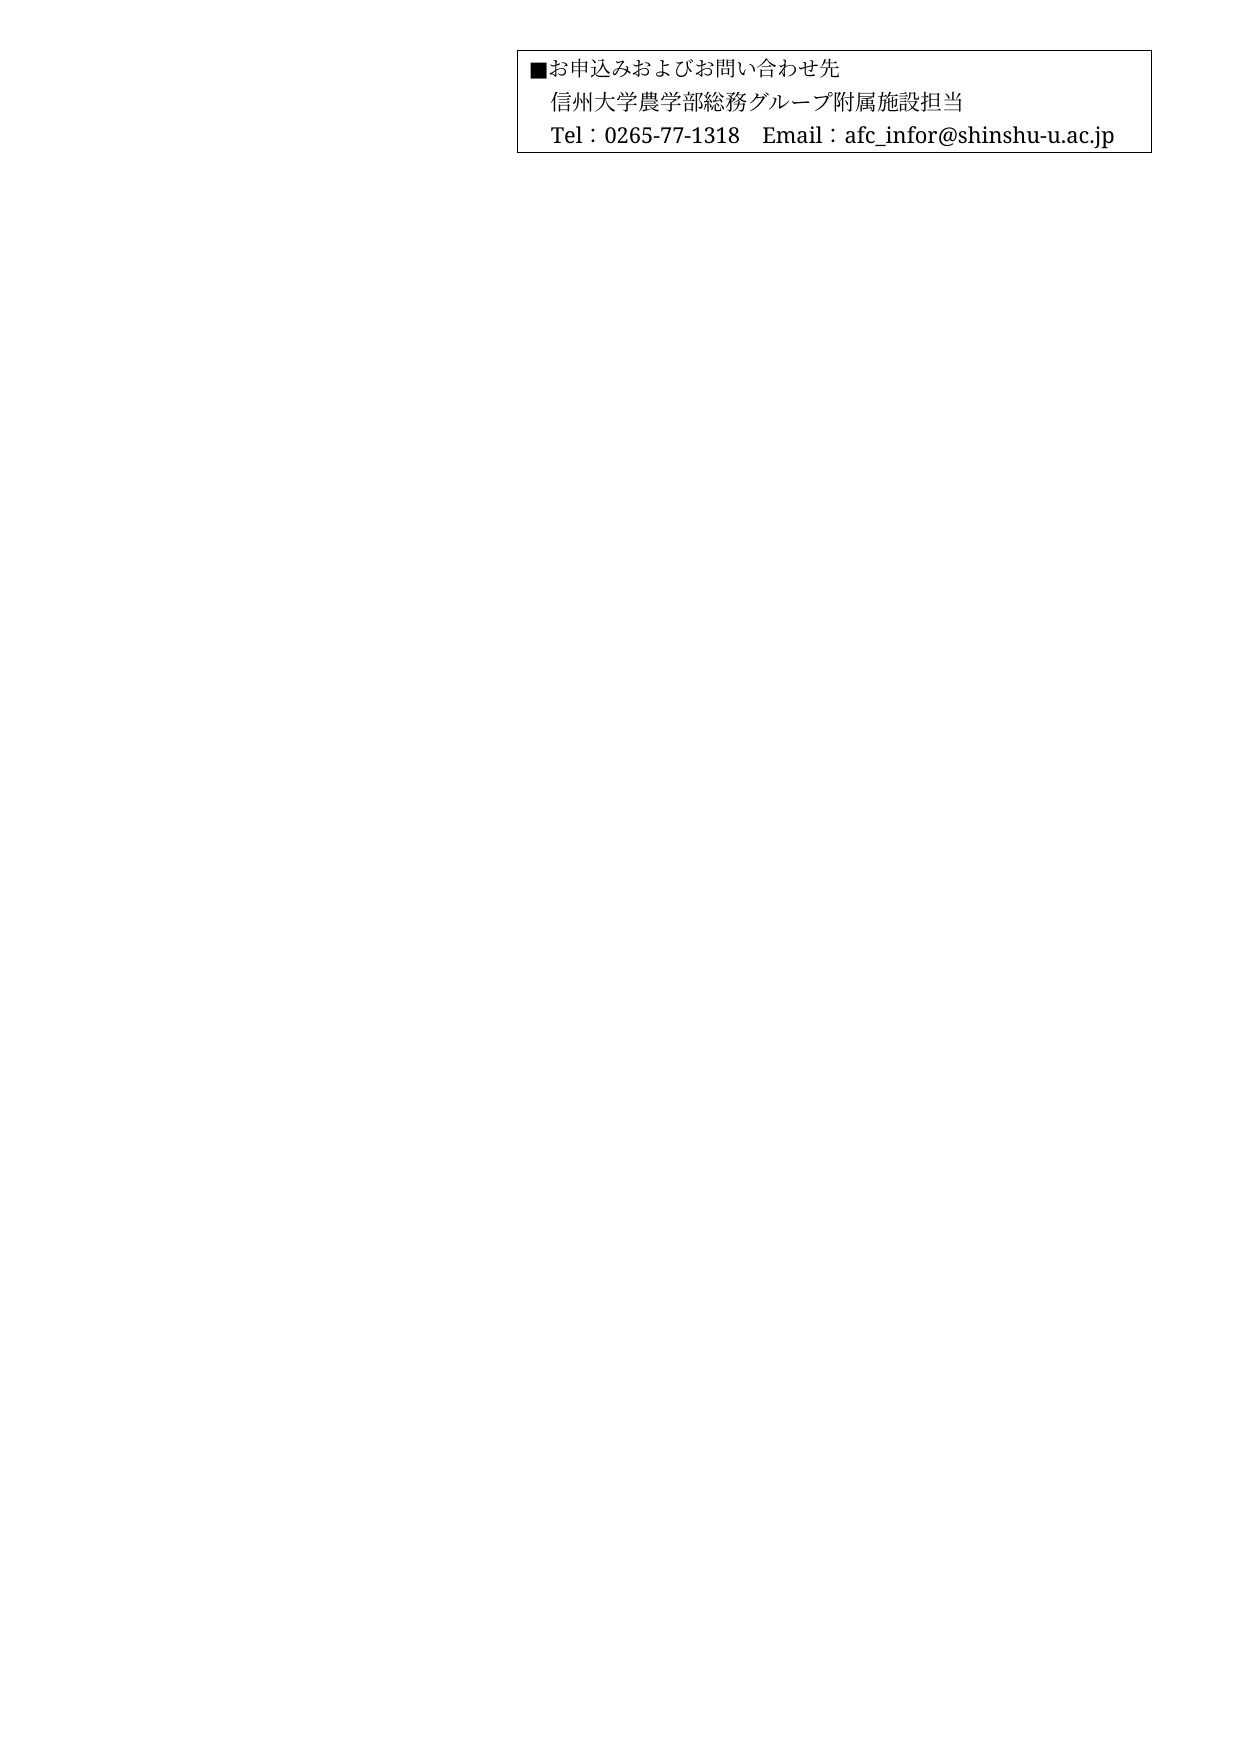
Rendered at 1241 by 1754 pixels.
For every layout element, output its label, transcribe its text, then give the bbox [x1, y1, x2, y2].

table_header ■お申込みおよびお問い合わせ先 信州大学農学部総務グループ附属施設担当 Tel：0265-77-1318 Email：afc_infor@shinshu-u.ac.jp [518, 51, 1151, 152]
